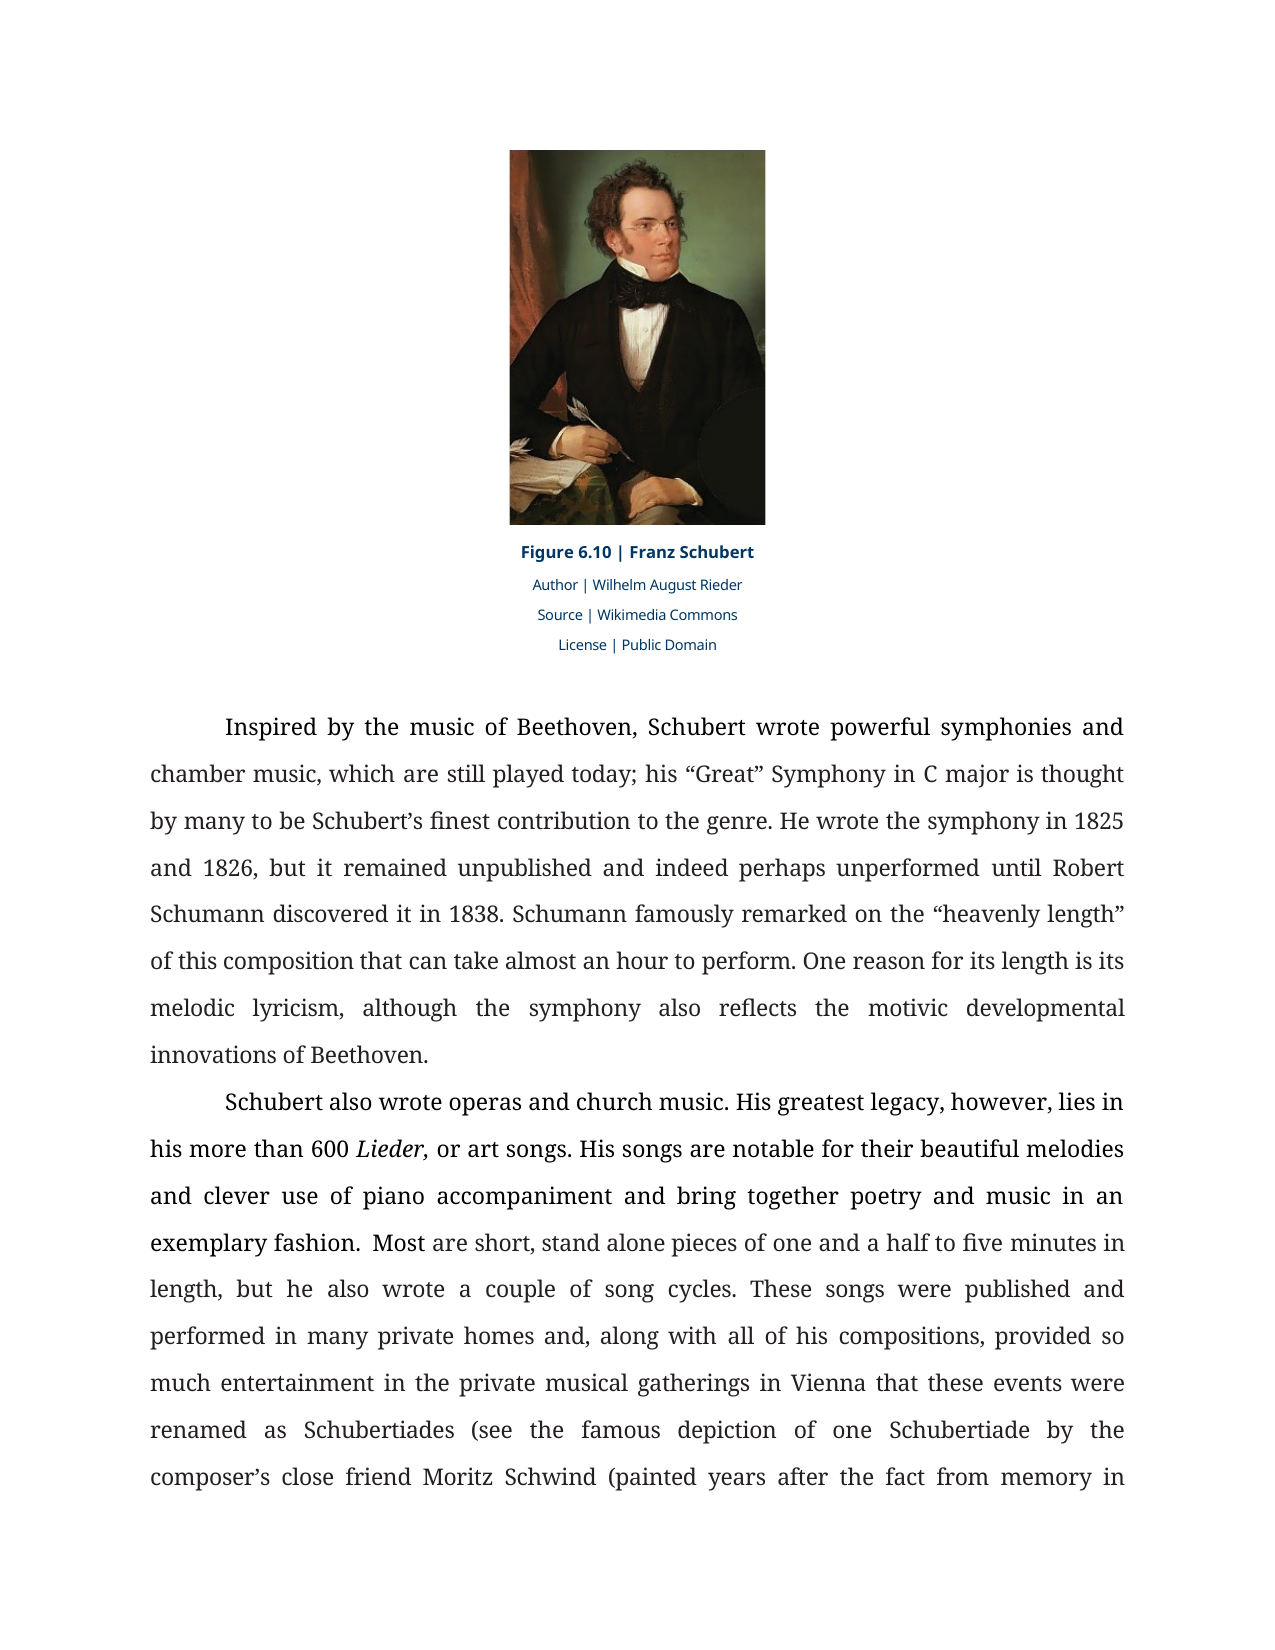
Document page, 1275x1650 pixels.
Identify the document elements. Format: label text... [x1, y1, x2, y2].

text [150, 1086, 1125, 1492]
text License | Public Domain [150, 634, 1125, 654]
text Inspired by the music of Beethoven, Schubert wrote powerful symphonies and chamber music, which are still played today; his “Great” Symphony in C major is thought by many to be Schubert’s finest contribution to the genre. He wrote the symphony in 1825 and 1826, but it remained unpublished and indeed perhaps unperformed until Robert Schumann discovered it in 1838. Schumann famously remarked on the “heavenly length” of this composition that can take almost an hour to perform. One reason for its length is its melodic lyricism, although the symphony also reflects the motivic developmental innovations of Beethoven. [150, 711, 1125, 1070]
picture [509, 150, 766, 525]
text Figure 6.10 | Franz Schubert [150, 541, 1125, 563]
text Author | Wilhelm August Rieder [150, 575, 1125, 594]
text Source | Wikimedia Commons [150, 604, 1125, 624]
